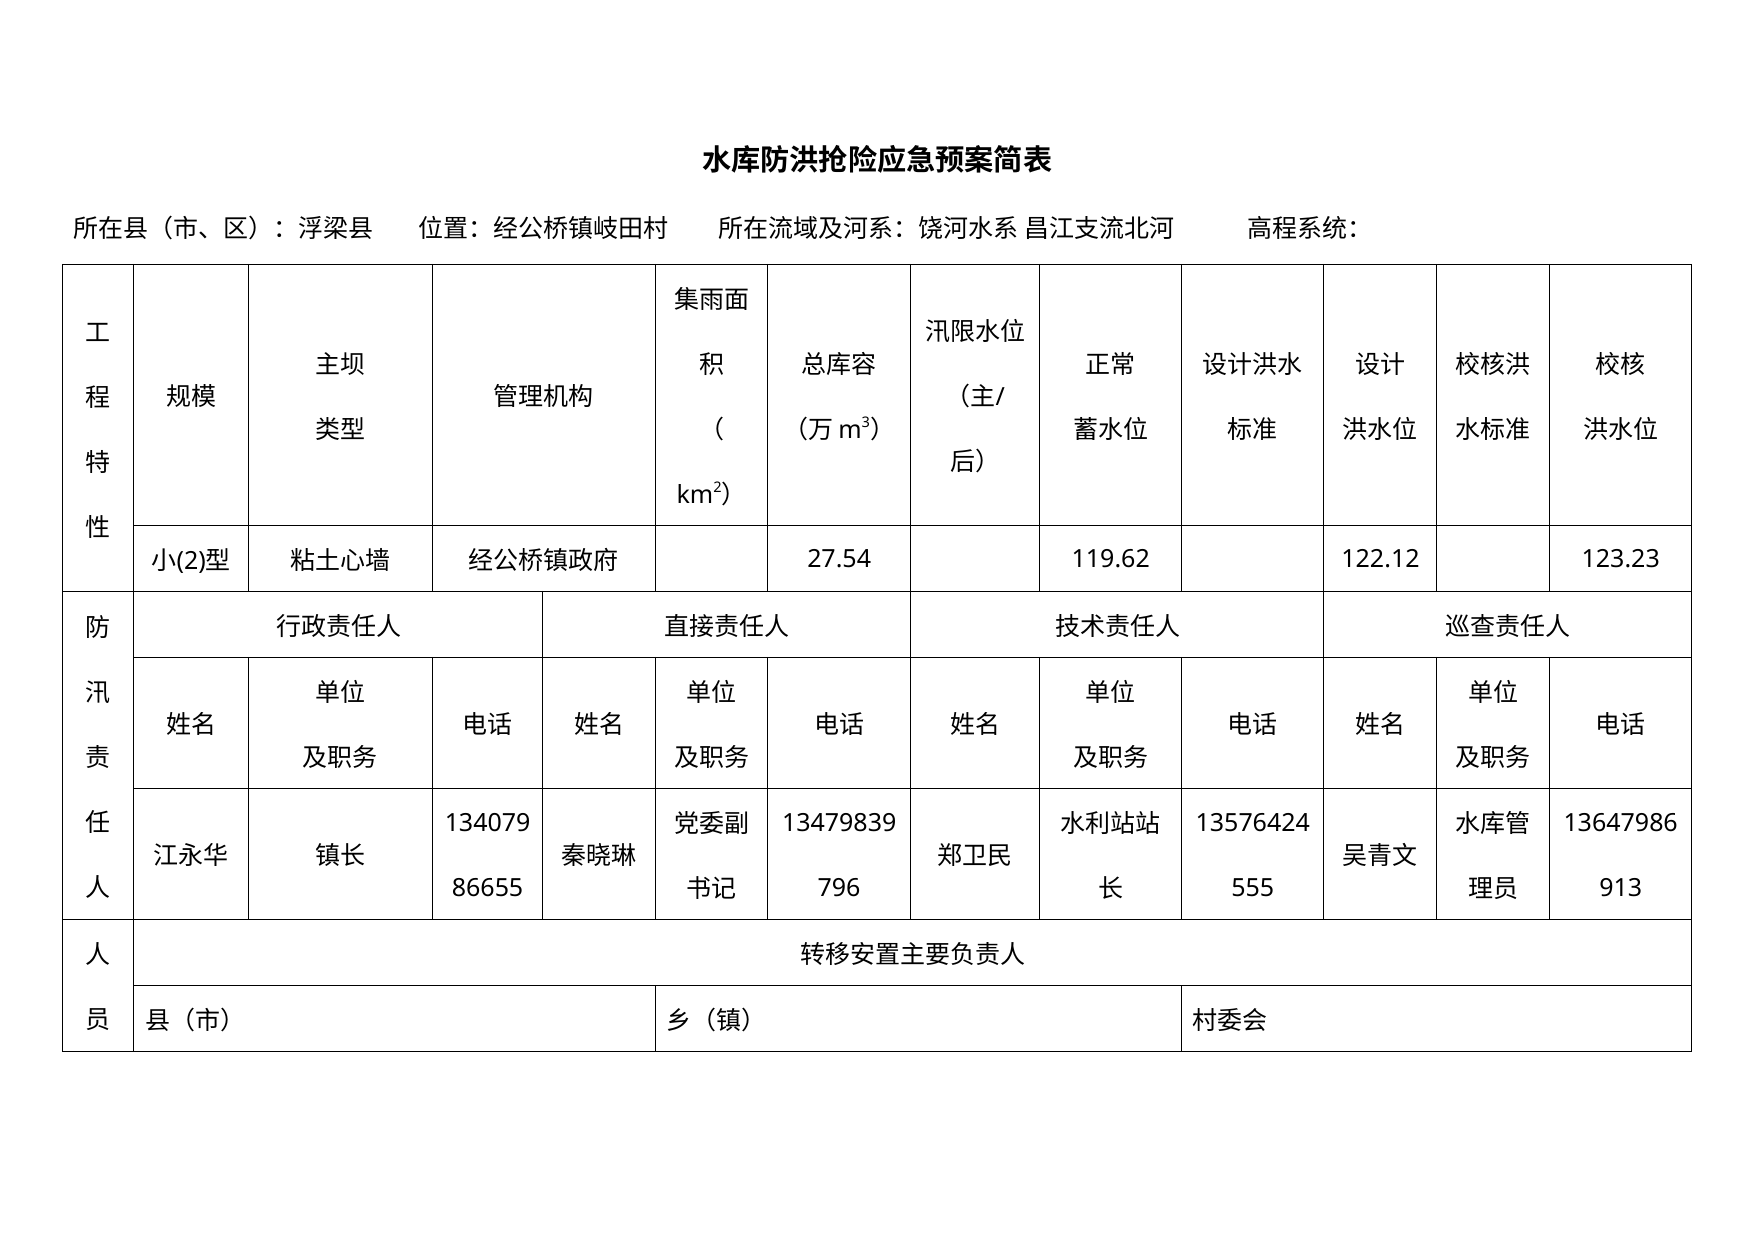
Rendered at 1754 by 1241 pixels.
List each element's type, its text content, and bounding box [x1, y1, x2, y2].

table_cell 姓名 [134, 658, 248, 788]
table_cell 设计洪水标准 [1182, 265, 1323, 525]
table_cell 人员 转移与 安置 [63, 920, 133, 1051]
table_cell 13407986655 [433, 789, 542, 919]
table_cell 13479839796 [768, 789, 910, 919]
table_cell 江永华 [134, 789, 248, 919]
table_cell 校核 洪水位 [1550, 265, 1691, 525]
table_cell 单位 及职务 [1437, 658, 1549, 788]
table_cell 电话 [433, 658, 542, 788]
table_cell 集雨面积（km2） [656, 265, 767, 525]
table_cell 经公桥镇政府 [433, 526, 655, 591]
table_cell 汛限水位（主/后） [911, 265, 1039, 525]
table_cell [656, 526, 767, 591]
table_cell 设计 洪水位 [1324, 265, 1436, 525]
table_cell 单位 及职务 [1040, 658, 1181, 788]
table_cell 单位 及职务 [656, 658, 767, 788]
table_cell 校核洪水标准 [1437, 265, 1549, 525]
table_cell 单位 及职务 [249, 658, 432, 788]
table_header 水库防洪抢险应急预案简表 [62, 125, 1692, 190]
table_cell 乡（镇） [656, 986, 1181, 1051]
table_cell 123.23 [1550, 526, 1691, 591]
table_cell 技术责任人 [911, 592, 1323, 657]
table_cell 电话 [768, 658, 910, 788]
table_cell 正常 蓄水位 [1040, 265, 1181, 525]
table_cell 水库管理员 [1437, 789, 1549, 919]
table_cell 巡查责任人 [1324, 592, 1691, 657]
table_cell 县（市） [134, 986, 655, 1051]
table_cell 村委会 [1182, 986, 1691, 1051]
table_cell 13576424555 [1182, 789, 1323, 919]
table_cell 吴青文 [1324, 789, 1436, 919]
table_cell 电话 [1550, 658, 1691, 788]
table_cell [1182, 526, 1323, 591]
table_cell 防汛 责任人 [63, 592, 133, 919]
table_cell 姓名 [911, 658, 1039, 788]
table_cell 水利站站长 [1040, 789, 1181, 919]
table_cell 姓名 [1324, 658, 1436, 788]
table_cell 姓名 [543, 658, 655, 788]
table_cell 管理机构 [433, 265, 655, 525]
table_cell 行政责任人 [134, 592, 542, 657]
table_cell 直接责任人 [543, 592, 910, 657]
table_cell 电话 [1182, 658, 1323, 788]
table_cell 规模 [134, 265, 248, 525]
table_cell 工程 特性 [63, 265, 133, 591]
table_cell 秦晓琳 [543, 789, 655, 919]
table_cell 13647986913 [1550, 789, 1691, 919]
table_cell 转移安置主要负责人 [134, 920, 1691, 985]
table_cell 总库容 （万m3） [768, 265, 910, 525]
table_cell 27.54 [768, 526, 910, 591]
table_cell 党委副书记 [656, 789, 767, 919]
table_cell 所在县（市、区）：浮梁县 位置：经公桥镇岐田村 所在流域及河系：饶河水系 昌江支流北河 高程系统： [62, 190, 1692, 264]
table_cell 镇长 [249, 789, 432, 919]
table_cell 粘土心墙 [249, 526, 432, 591]
table_cell [911, 526, 1039, 591]
table_cell 119.62 [1040, 526, 1181, 591]
table_cell 主坝 类型 [249, 265, 432, 525]
table_cell 郑卫民 [911, 789, 1039, 919]
table_cell [1437, 526, 1549, 591]
table_cell 小(2)型 [134, 526, 248, 591]
table_cell 122.12 [1324, 526, 1436, 591]
